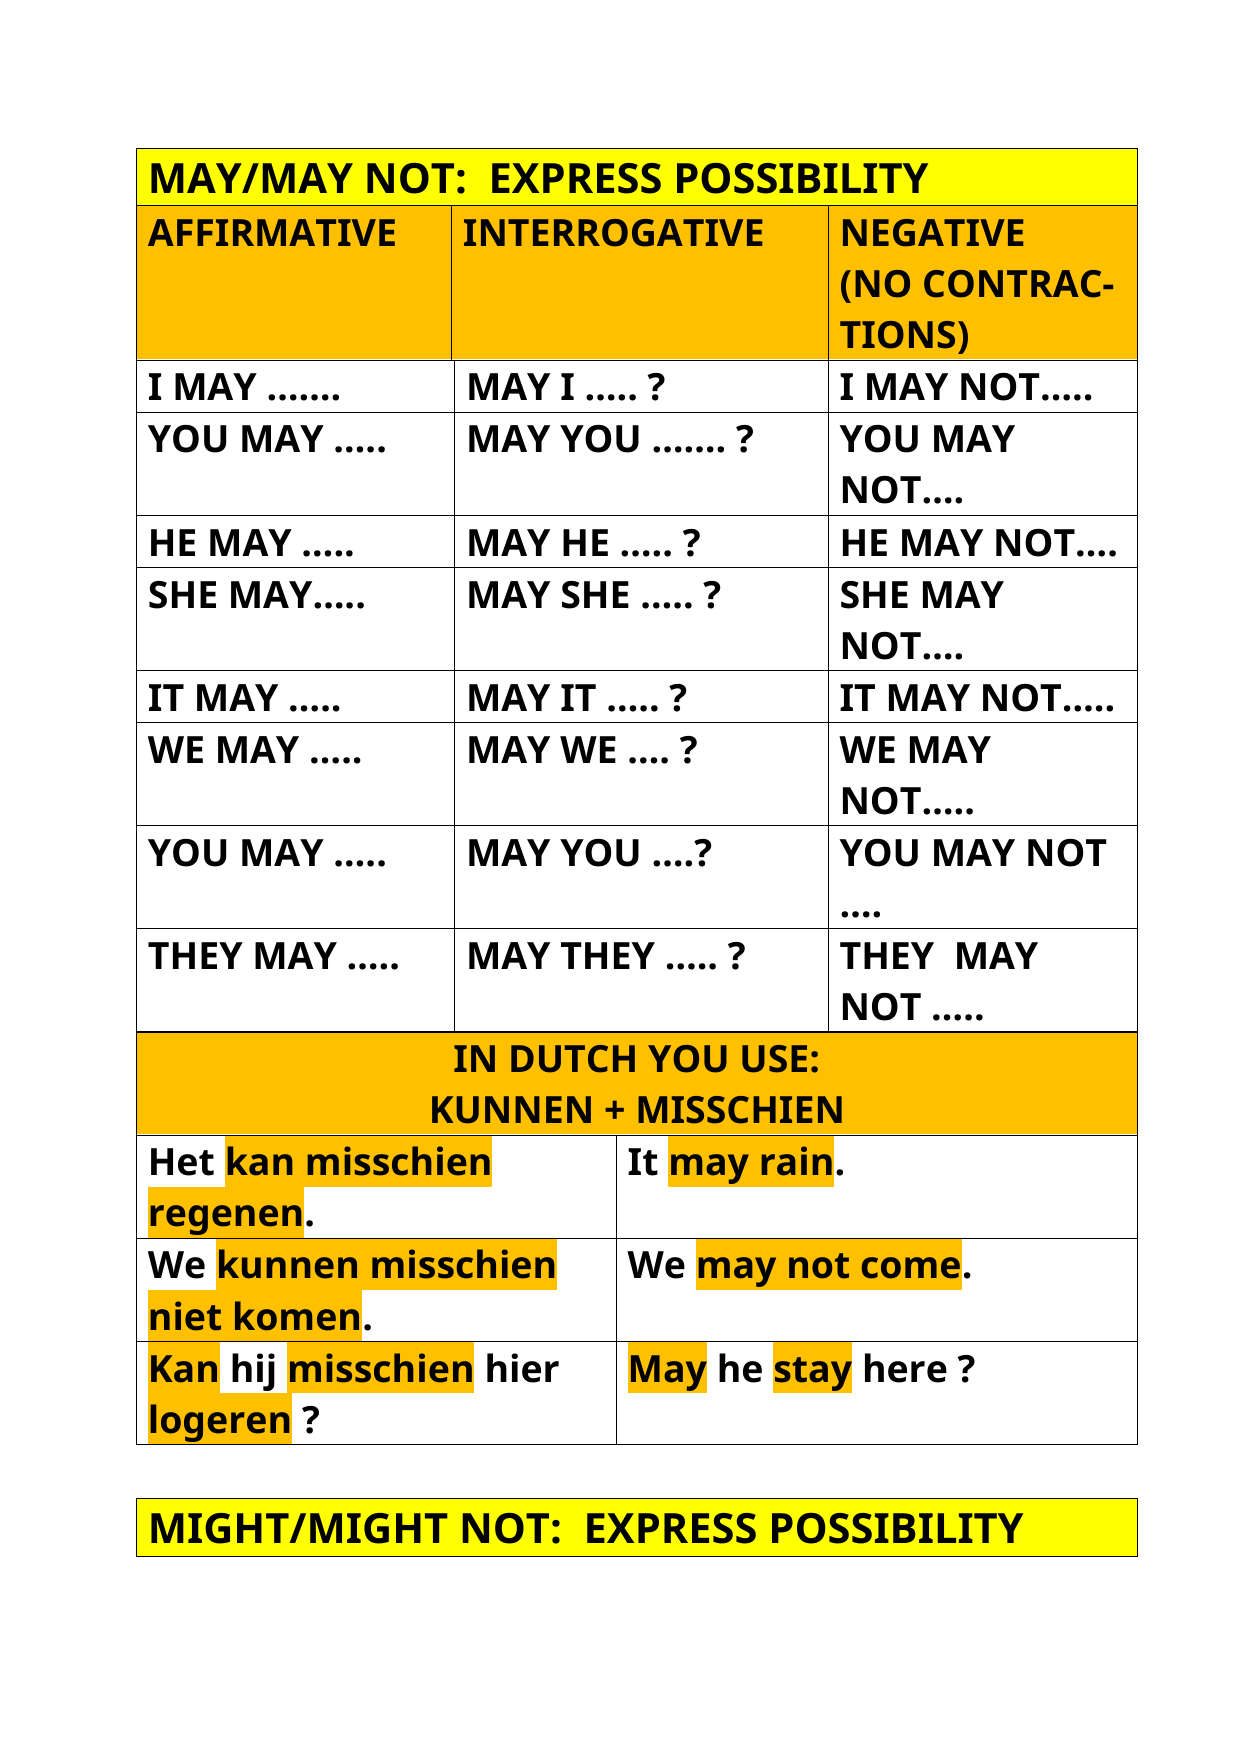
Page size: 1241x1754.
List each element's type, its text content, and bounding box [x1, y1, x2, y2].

table_cell YOU MAY ….. [137, 413, 454, 515]
table_cell MAY THEY ….. ? [455, 929, 828, 1031]
table_cell THEY MAY ….. [137, 929, 454, 1031]
table_cell MAY SHE ….. ? [455, 568, 828, 670]
table_cell MAY YOU ……. ? [455, 413, 828, 515]
table_cell We kunnen misschien niet komen. [137, 1239, 216, 1341]
table_cell Het kan misschien regenen. [304, 1136, 616, 1238]
table_cell I MAY NOT….. [829, 361, 1137, 412]
table_cell HE MAY NOT…. [829, 516, 1137, 567]
table_cell May he stay here ? [617, 1342, 1137, 1444]
table_cell NEGATIVE (NO CONTRAC-TIONS) [829, 206, 1137, 359]
table_cell MAY IT ….. ? [455, 671, 828, 722]
table_cell INTERROGATIVE [452, 206, 828, 359]
table_cell Het kan misschien regenen. [137, 1136, 225, 1238]
table_cell HE MAY ….. [137, 516, 454, 567]
table_header MAY/MAY NOT: EXPRESS POSSIBILITY [137, 149, 1137, 205]
table_cell YOU MAY ….. [137, 826, 454, 928]
table_cell IN DUTCH YOU USE: KUNNEN + MISSCHIEN [137, 1033, 1137, 1134]
table_cell It may rain. [617, 1136, 1137, 1238]
table_cell MAY WE …. ? [455, 723, 828, 825]
table_cell MAY YOU ….? [455, 826, 828, 928]
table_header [137, 1499, 1137, 1556]
table_cell Kan hij misschien hier logeren ? [292, 1342, 616, 1444]
table_cell I MAY ……. [137, 361, 454, 412]
table_cell IT MAY ….. [137, 671, 454, 722]
table_cell SHE MAY NOT…. [829, 568, 1137, 670]
table_cell WE MAY NOT….. [829, 723, 1137, 825]
table_cell We kunnen misschien niet komen. [362, 1239, 616, 1341]
table_cell THEY MAY NOT ….. [829, 929, 1137, 1031]
table_cell MAY I ….. ? [455, 361, 828, 412]
table_cell SHE MAY….. [137, 568, 454, 670]
table_cell YOU MAY NOT …. [829, 826, 1137, 928]
table_cell IT MAY NOT….. [829, 671, 1137, 722]
table_cell Kan hij misschien hier logeren ? [220, 1342, 287, 1393]
table_cell WE MAY ….. [137, 723, 454, 825]
table_cell MAY HE ….. ? [455, 516, 828, 567]
table_cell YOU MAY NOT…. [829, 413, 1137, 515]
table_cell We may not come. [617, 1239, 1137, 1341]
table_cell AFFIRMATIVE [137, 206, 451, 359]
